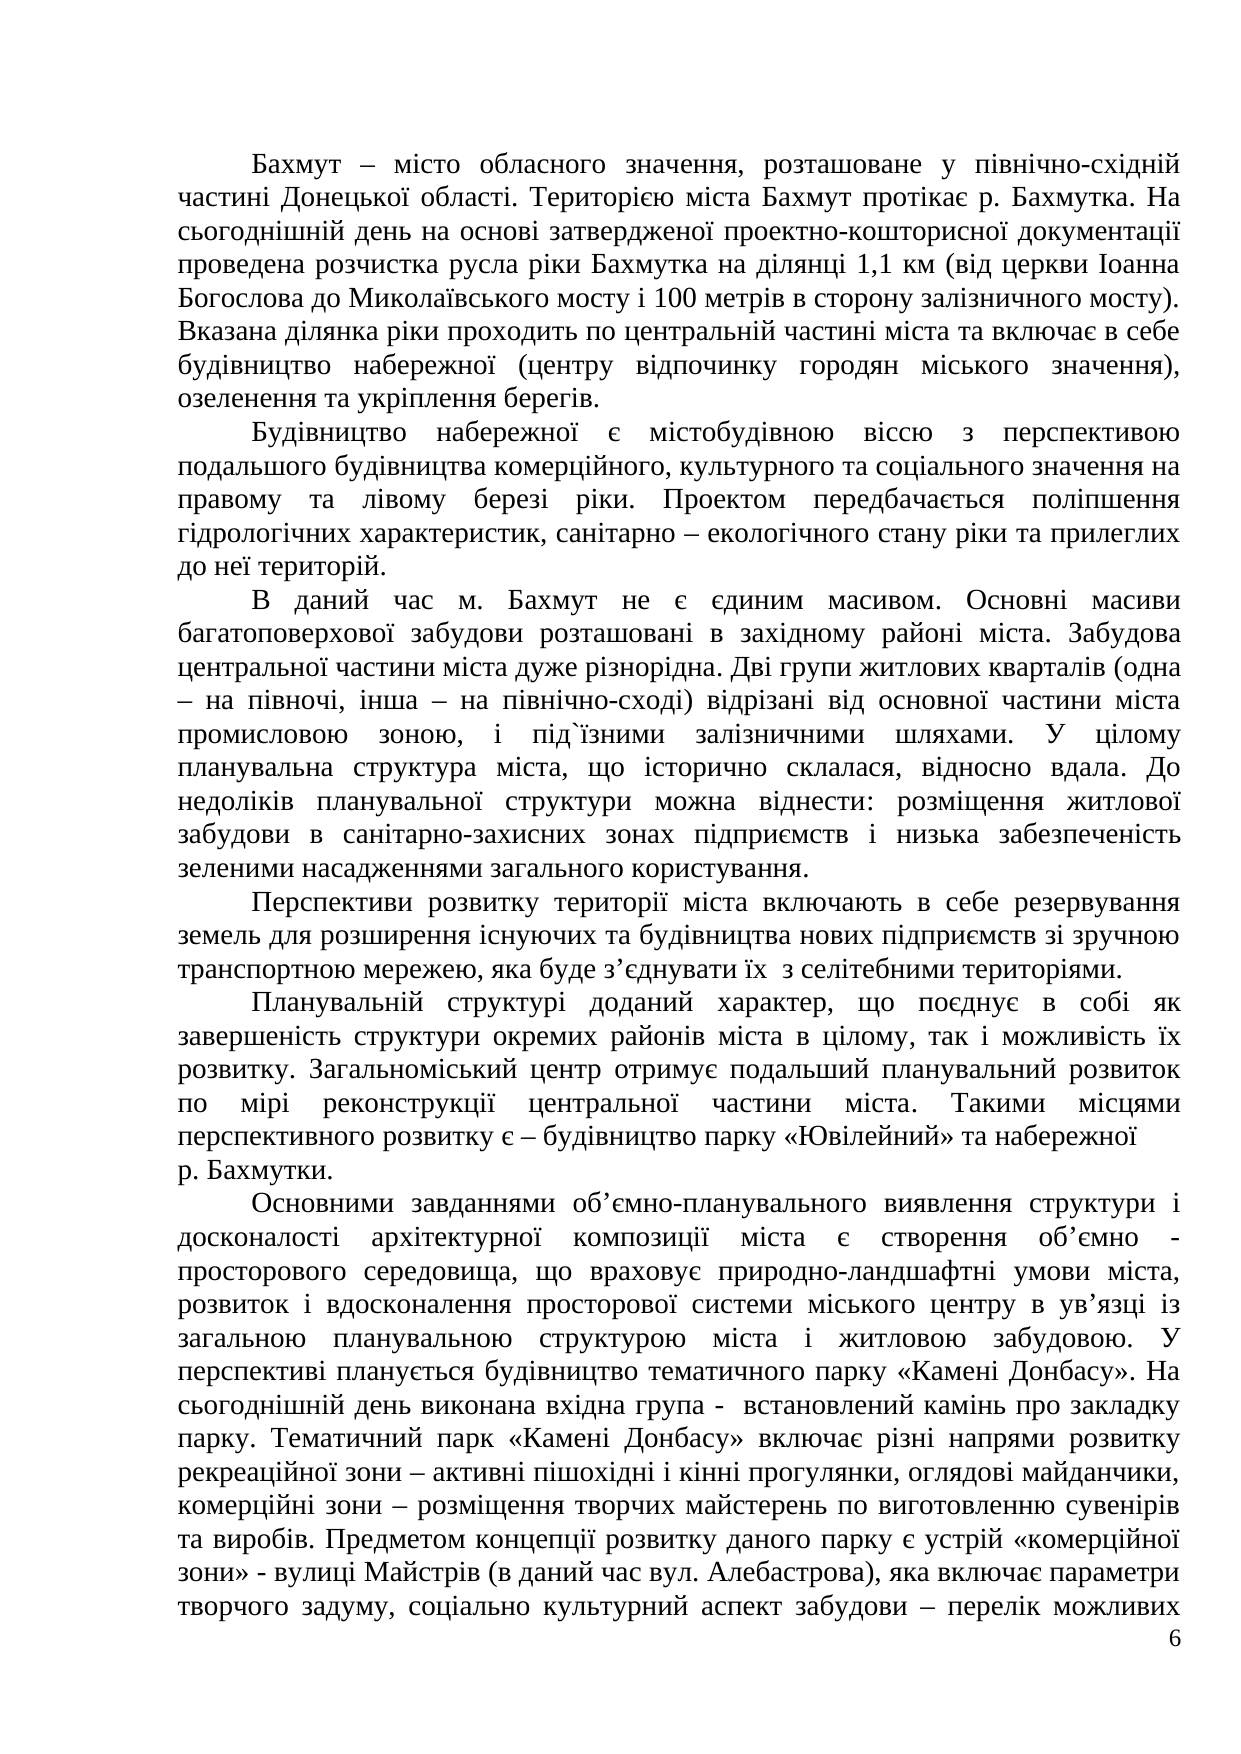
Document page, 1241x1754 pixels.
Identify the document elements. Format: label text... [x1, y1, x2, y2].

text р. Бахмутки. [177, 1152, 1181, 1186]
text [177, 1186, 1181, 1622]
text Бахмут – місто обласного значення, розташоване у північно-східній частині Донецької області. Територією міста Бахмут протікає р. Бахмутка. На сьогоднішній день на основі затвердженої проектно-кошторисної документації проведена розчистка русла ріки Бахмутка на ділянці 1,1 км (від церкви Іоанна Богослова до Миколаївського мосту і 100 метрів в сторону залізничного мосту). Вказана ділянка ріки проходить по центральній частині міста та включає в себе будівництво набережної (центру відпочинку городян міського значення), озеленення та укріплення берегів. [177, 146, 1181, 414]
text Планувальній структурі доданий характер, що поєднує в собі як завершеність структури окремих районів міста в цілому, так і можливість їх розвитку. Загальноміський центр отримує подальший планувальний розвиток по мірі реконструкції центральної частини міста. Такими місцями перспективного розвитку є – будівництво парку «Ювілейний» та набережної [177, 984, 1181, 1152]
text Перспективи розвитку території міста включають в себе резервування земель для розширення існуючих та будівництва нових підприємств зі зручною транспортною мережею, яка буде з’єднувати їх з селітебними територіями. [177, 884, 1181, 984]
text В даний час м. Бахмут не є єдиним масивом. Основні масиви багатоповерхової забудови розташовані в західному районі міста. Забудова центральної частини міста дуже різнорідна. Дві групи житлових кварталів (одна – на півночі, інша – на північно-сході) відрізані від основної частини міста промисловою зоною, і під`їзними залізничними шляхами. У цілому планувальна структура міста, що історично склалася, відносно вдала. До недоліків планувальної структури можна віднести: розміщення житлової забудови в санітарно-захисних зонах підприємств і низька забезпеченість зеленими насадженнями загального користування. [177, 582, 1181, 884]
text Будівництво набережної є містобудівною віссю з перспективою подальшого будівництва комерційного, культурного та соціального значення на правому та лівому березі ріки. Проектом передбачається поліпшення гідрологічних характеристик, санітарно – екологічного стану ріки та прилеглих до неї територій. [177, 414, 1181, 582]
